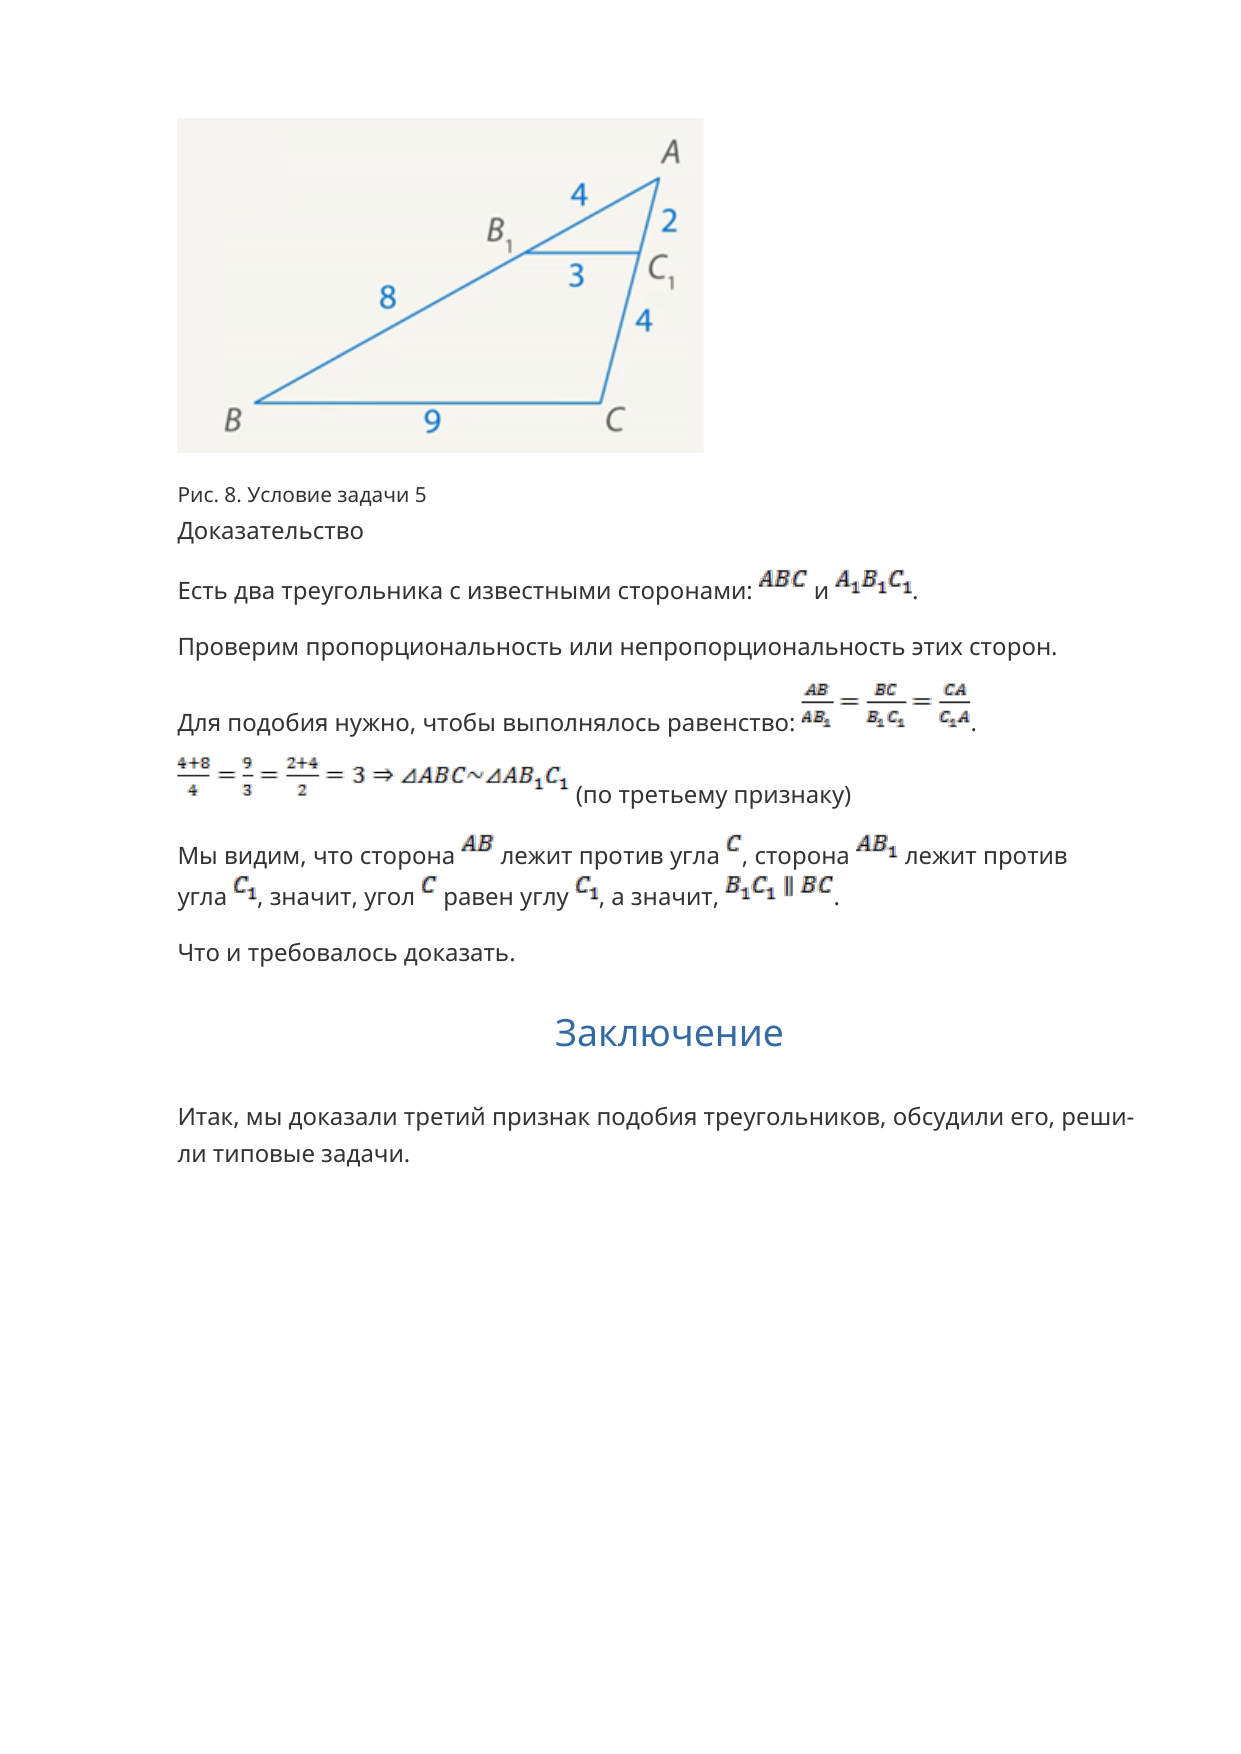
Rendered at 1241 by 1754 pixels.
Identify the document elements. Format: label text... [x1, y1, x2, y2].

text Проверим пропорциональность или непропорциональность этих сторон. [177, 625, 1152, 663]
text Заключение [177, 1006, 1152, 1057]
picture [801, 681, 971, 732]
picture [177, 118, 704, 453]
picture [233, 871, 257, 906]
text Доказательство [177, 509, 1152, 546]
picture [726, 829, 742, 864]
picture [725, 871, 834, 906]
text Есть два треугольника с известными сторонами: и . [177, 565, 1152, 606]
text Рис. 8. Условие задачи 5 [177, 471, 1152, 509]
picture [856, 829, 899, 864]
picture [758, 565, 808, 600]
picture [461, 829, 495, 864]
text Что и требовалось доказать. [177, 931, 1152, 969]
text Для подобия нужно, чтобы выполнялось равенство: . [177, 681, 1152, 738]
text Мы видим, что сторона лежит против угла , сторона лежит против угла , значит, угол равен углу , а значит, . [177, 830, 1152, 912]
text Итак, мы доказали третий признак подобия треугольников, обсудили его, решили типовые задачи. [177, 1095, 1152, 1170]
picture [177, 757, 570, 804]
picture [575, 871, 599, 906]
picture [421, 871, 437, 906]
picture [835, 565, 912, 600]
